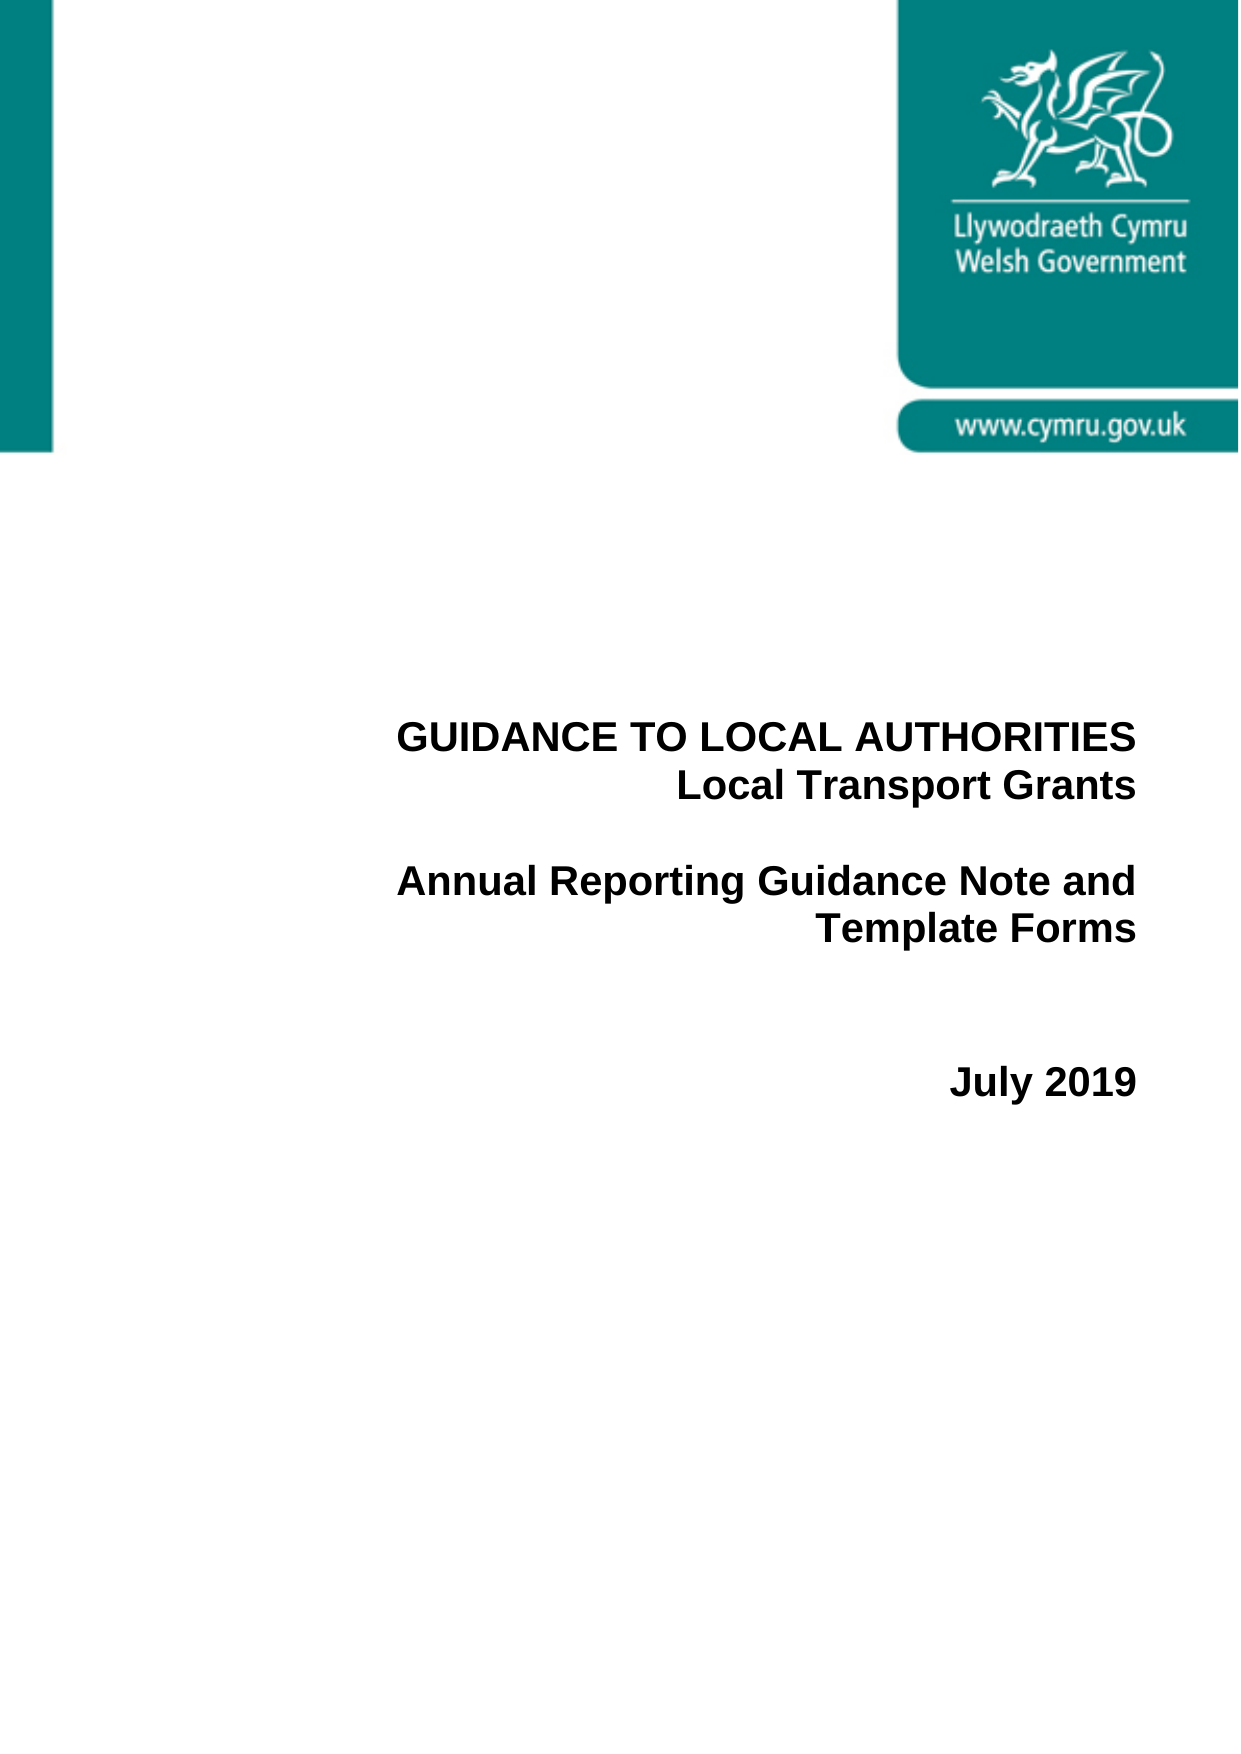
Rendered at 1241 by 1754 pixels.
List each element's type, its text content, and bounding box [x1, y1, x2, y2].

title July 2019 [133, 1057, 1137, 1105]
picture [0, 0, 1238, 455]
title Annual Reporting Guidance Note and [133, 856, 1137, 904]
title Local Transport Grants [133, 760, 1137, 808]
title Template Forms [133, 904, 1137, 952]
title GUIDANCE TO LOCAL AUTHORITIES [133, 712, 1137, 760]
